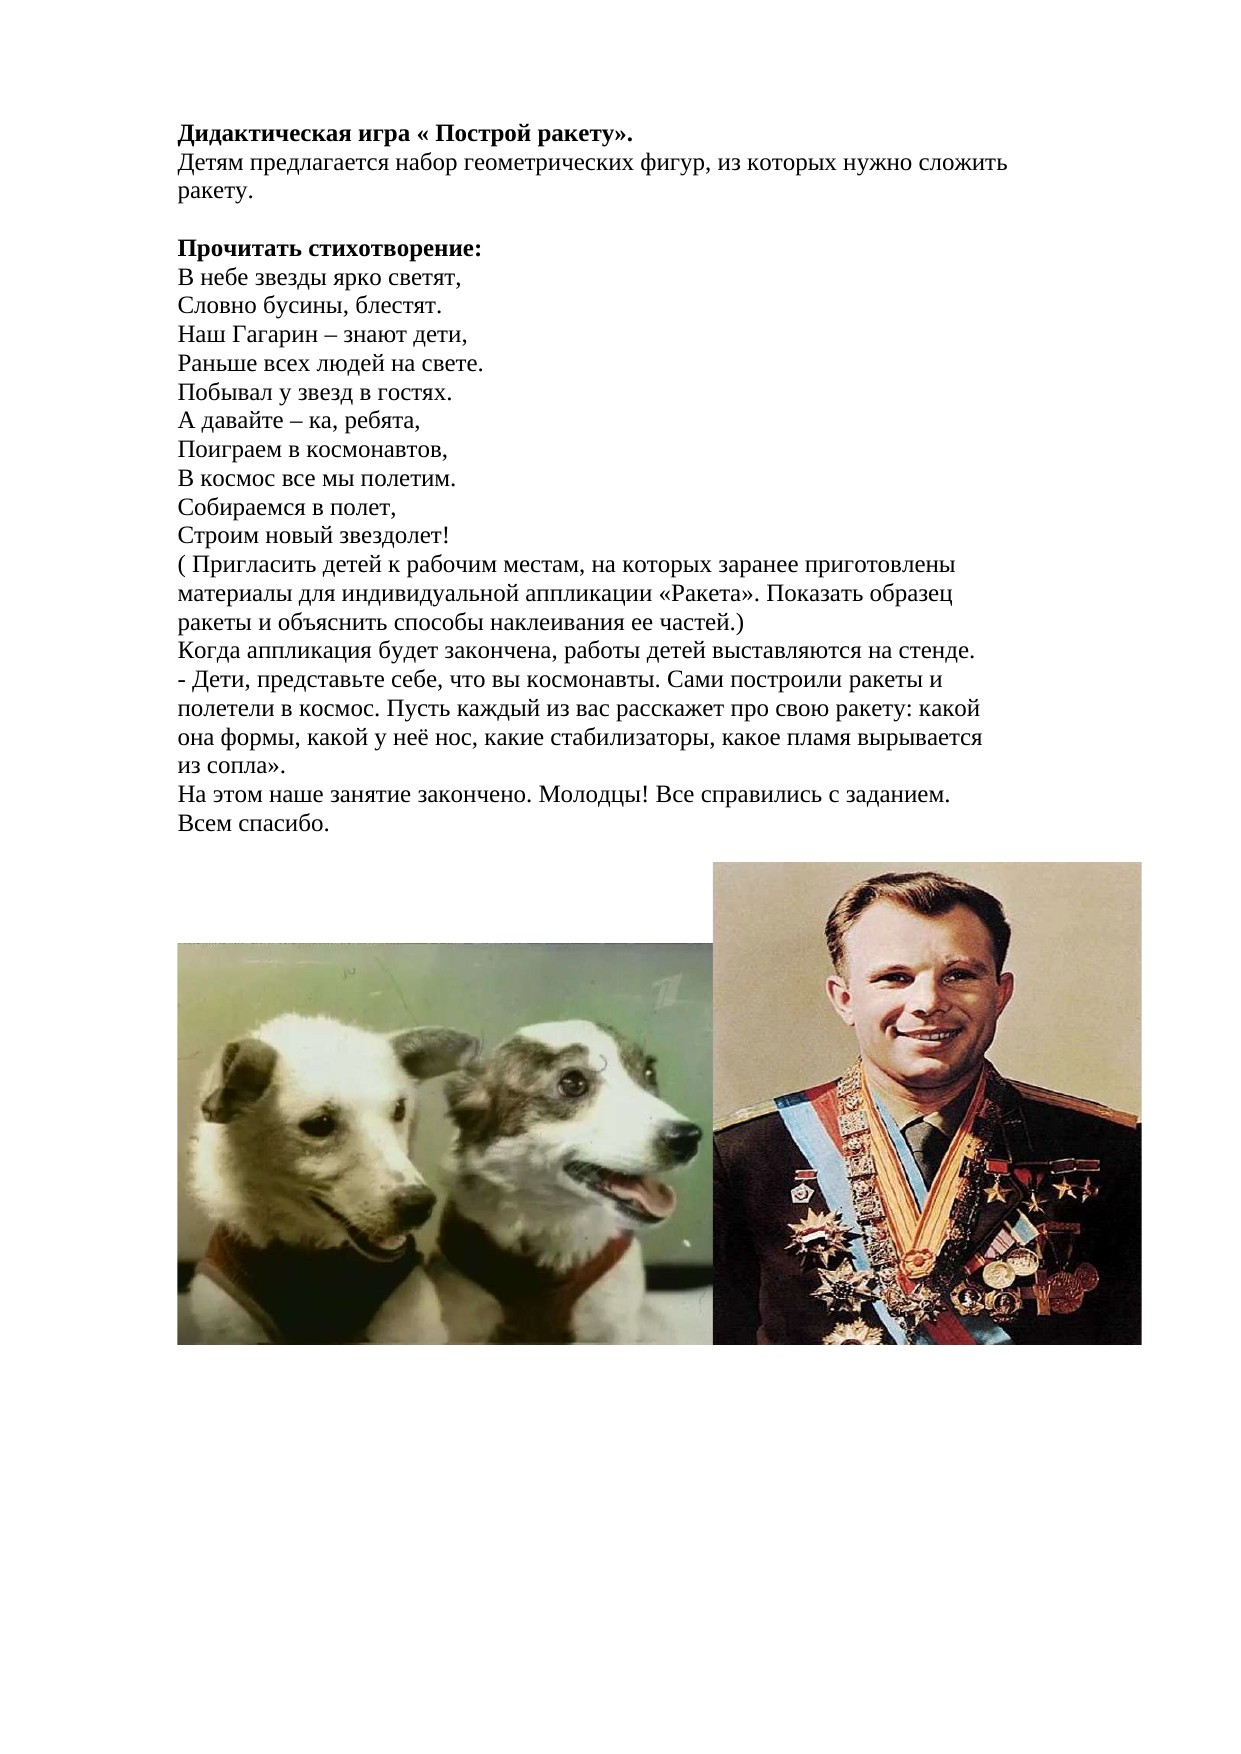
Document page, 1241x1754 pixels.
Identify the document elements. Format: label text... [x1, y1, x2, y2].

text Наш Гагарин – знают дети, [177, 319, 1152, 348]
text Детям предлагается набор геометрических фигур, из которых нужно сложить [177, 147, 1152, 176]
text Словно бусины, блестят. [177, 291, 1152, 319]
text А давайте – ка, ребята, [177, 406, 1152, 434]
text Собираемся в полет, [177, 492, 1152, 521]
text Строим новый звездолет! [177, 521, 1152, 549]
text полетели в космос. Пусть каждый из вас расскажет про свою ракету: какой [177, 693, 1152, 722]
text ракету. [177, 176, 1152, 204]
text Поиграем в космонавтов, [177, 434, 1152, 463]
text ( Пригласить детей к рабочим местам, на которых заранее приготовлены [177, 549, 1152, 578]
text В космос все мы полетим. [177, 463, 1152, 492]
text ракеты и объяснить способы наклеивания ее частей.) [177, 607, 1152, 636]
text Когда аппликация будет закончена, работы детей выставляются на стенде. [177, 636, 1152, 664]
text Всем спасибо. [177, 808, 1152, 837]
text На этом наше занятие закончено. Молодцы! Все справились с заданием. [177, 779, 1152, 808]
text из сопла». [177, 751, 1152, 779]
text Дидактическая игра « Построй ракету». [177, 118, 1152, 147]
text Раньше всех людей на свете. [177, 348, 1152, 377]
text Побывал у звезд в гостях. [177, 377, 1152, 406]
text Прочитать стихотворение: [177, 233, 1152, 262]
text она формы, какой у неё нос, какие стабилизаторы, какое пламя вырывается [177, 722, 1152, 751]
text материалы для индивидуальной аппликации «Ракета». Показать образец [177, 578, 1152, 607]
text В небе звезды ярко светят, [177, 262, 1152, 291]
text - Дети, представьте себе, что вы космонавты. Сами построили ракеты и [177, 664, 1152, 693]
